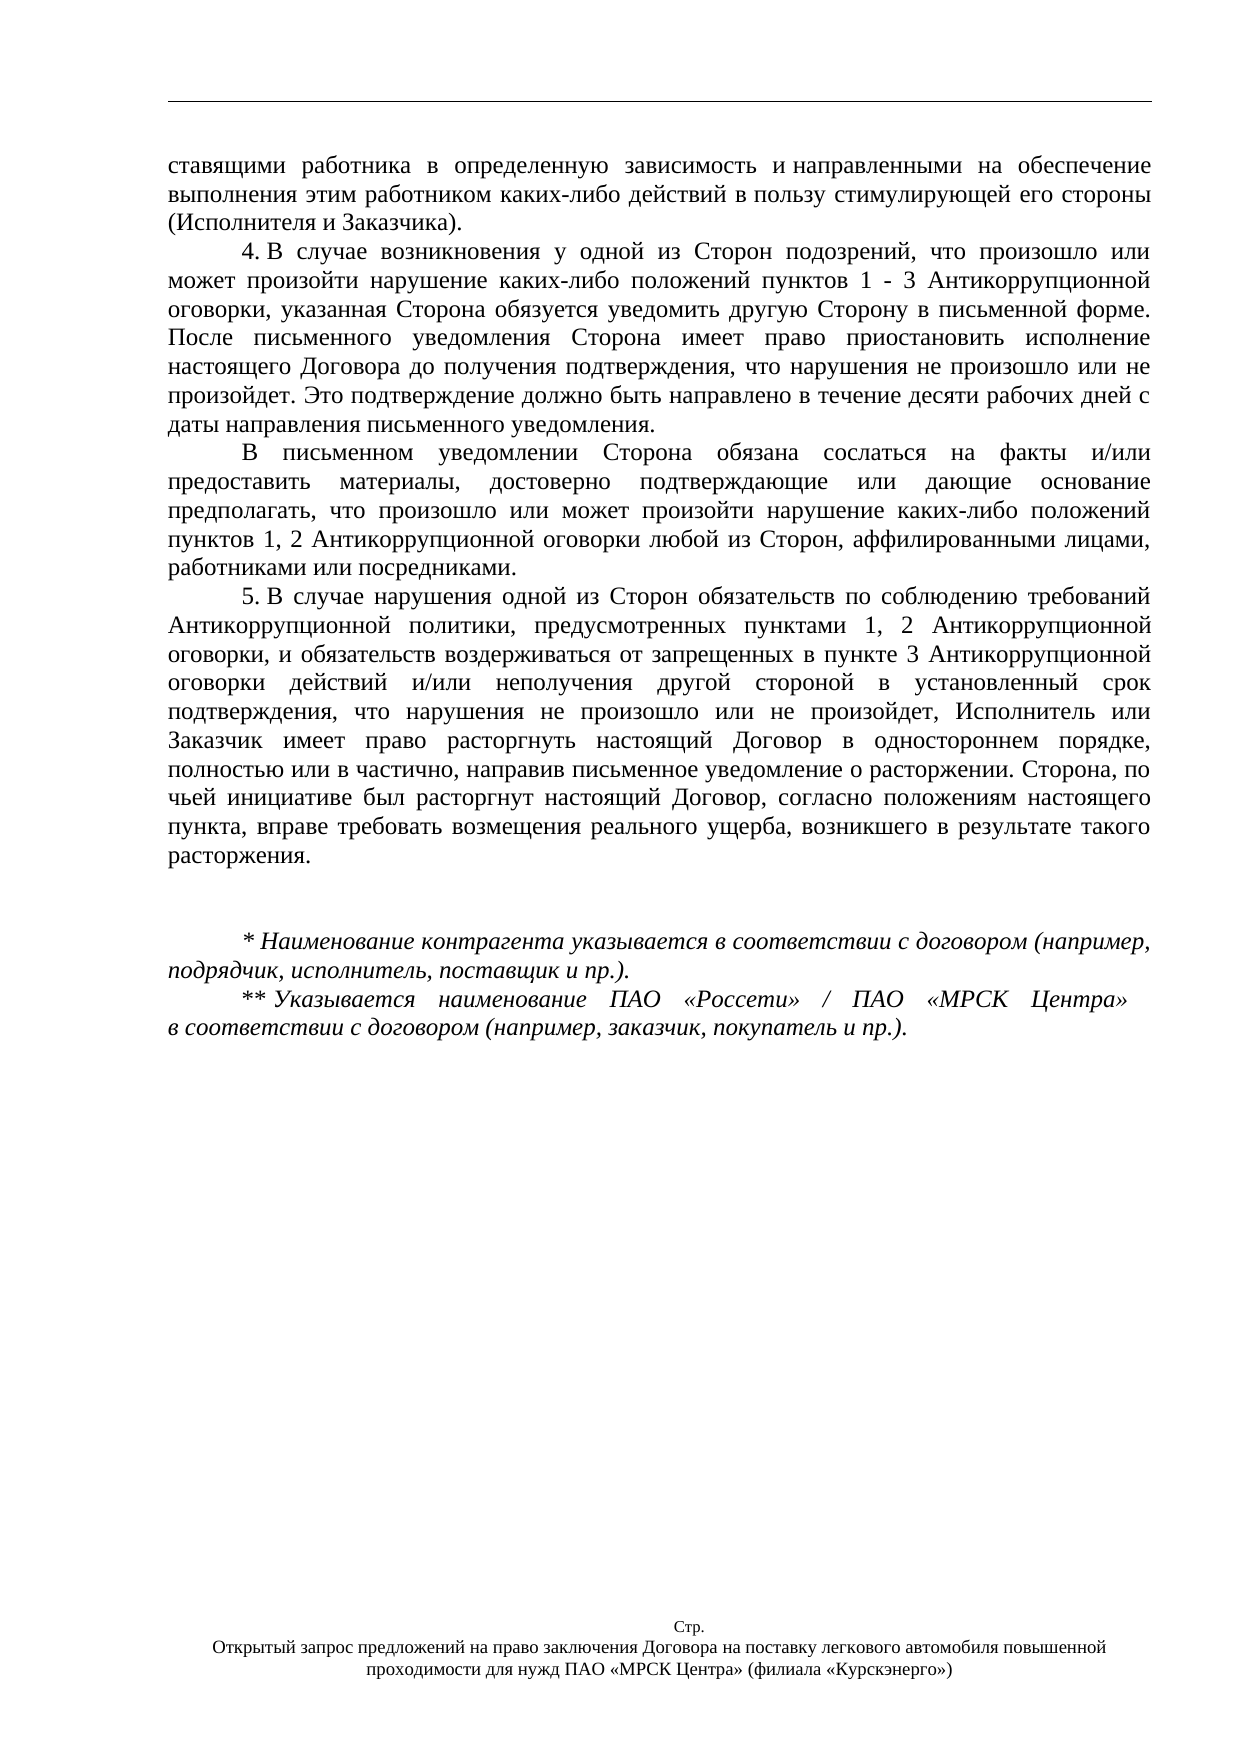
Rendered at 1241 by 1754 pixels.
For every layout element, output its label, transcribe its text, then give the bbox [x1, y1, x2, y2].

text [168, 150, 1152, 236]
text * Наименование контрагента указывается в соответствии с договором (например, подрядчик, исполнитель, поставщик и пр.). [168, 926, 1152, 984]
text В письменном уведомлении Сторона обязана сослаться на факты и/или предоставить материалы, достоверно подтверждающие или дающие основание предполагать, что произошло или может произойти нарушение каких-либо положений пунктов 1, 2 Антикоррупционной оговорки любой из Сторон, аффилированными лицами, работниками или посредниками. [168, 437, 1152, 581]
text 5. В случае нарушения одной из Сторон обязательств по соблюдению требований Антикоррупционной политики, предусмотренных пунктами 1, 2 Антикоррупционной оговорки, и обязательств воздерживаться от запрещенных в пункте 3 Антикоррупционной оговорки действий и/или неполучения другой стороной в установленный срок подтверждения, что нарушения не произошло или не произойдет, Исполнитель или Заказчик имеет право расторгнуть настоящий Договор в одностороннем порядке, полностью или в частично, направив письменное уведомление о расторжении. Сторона, по чьей инициативе был расторгнут настоящий Договор, согласно положениям настоящего пункта, вправе требовать возмещения реального ущерба, возникшего в результате такого расторжения. [168, 581, 1152, 869]
text 4. В случае возникновения у одной из Сторон подозрений, что произошло или может произойти нарушение каких-либо положений пунктов 1 - 3 Антикоррупционной оговорки, указанная Сторона обязуется уведомить другую Сторону в письменной форме. После письменного уведомления Сторона имеет право приостановить исполнение настоящего Договора до получения подтверждения, что нарушения не произошло или не произойдет. Это подтверждение должно быть направлено в течение десяти рабочих дней с даты направления письменного уведомления. [168, 236, 1152, 437]
text ** Указывается наименование ПАО «Россети» / ПАО «МРСК Центра» в соответствии с договором (например, заказчик, покупатель и пр.). [168, 984, 1152, 1041]
